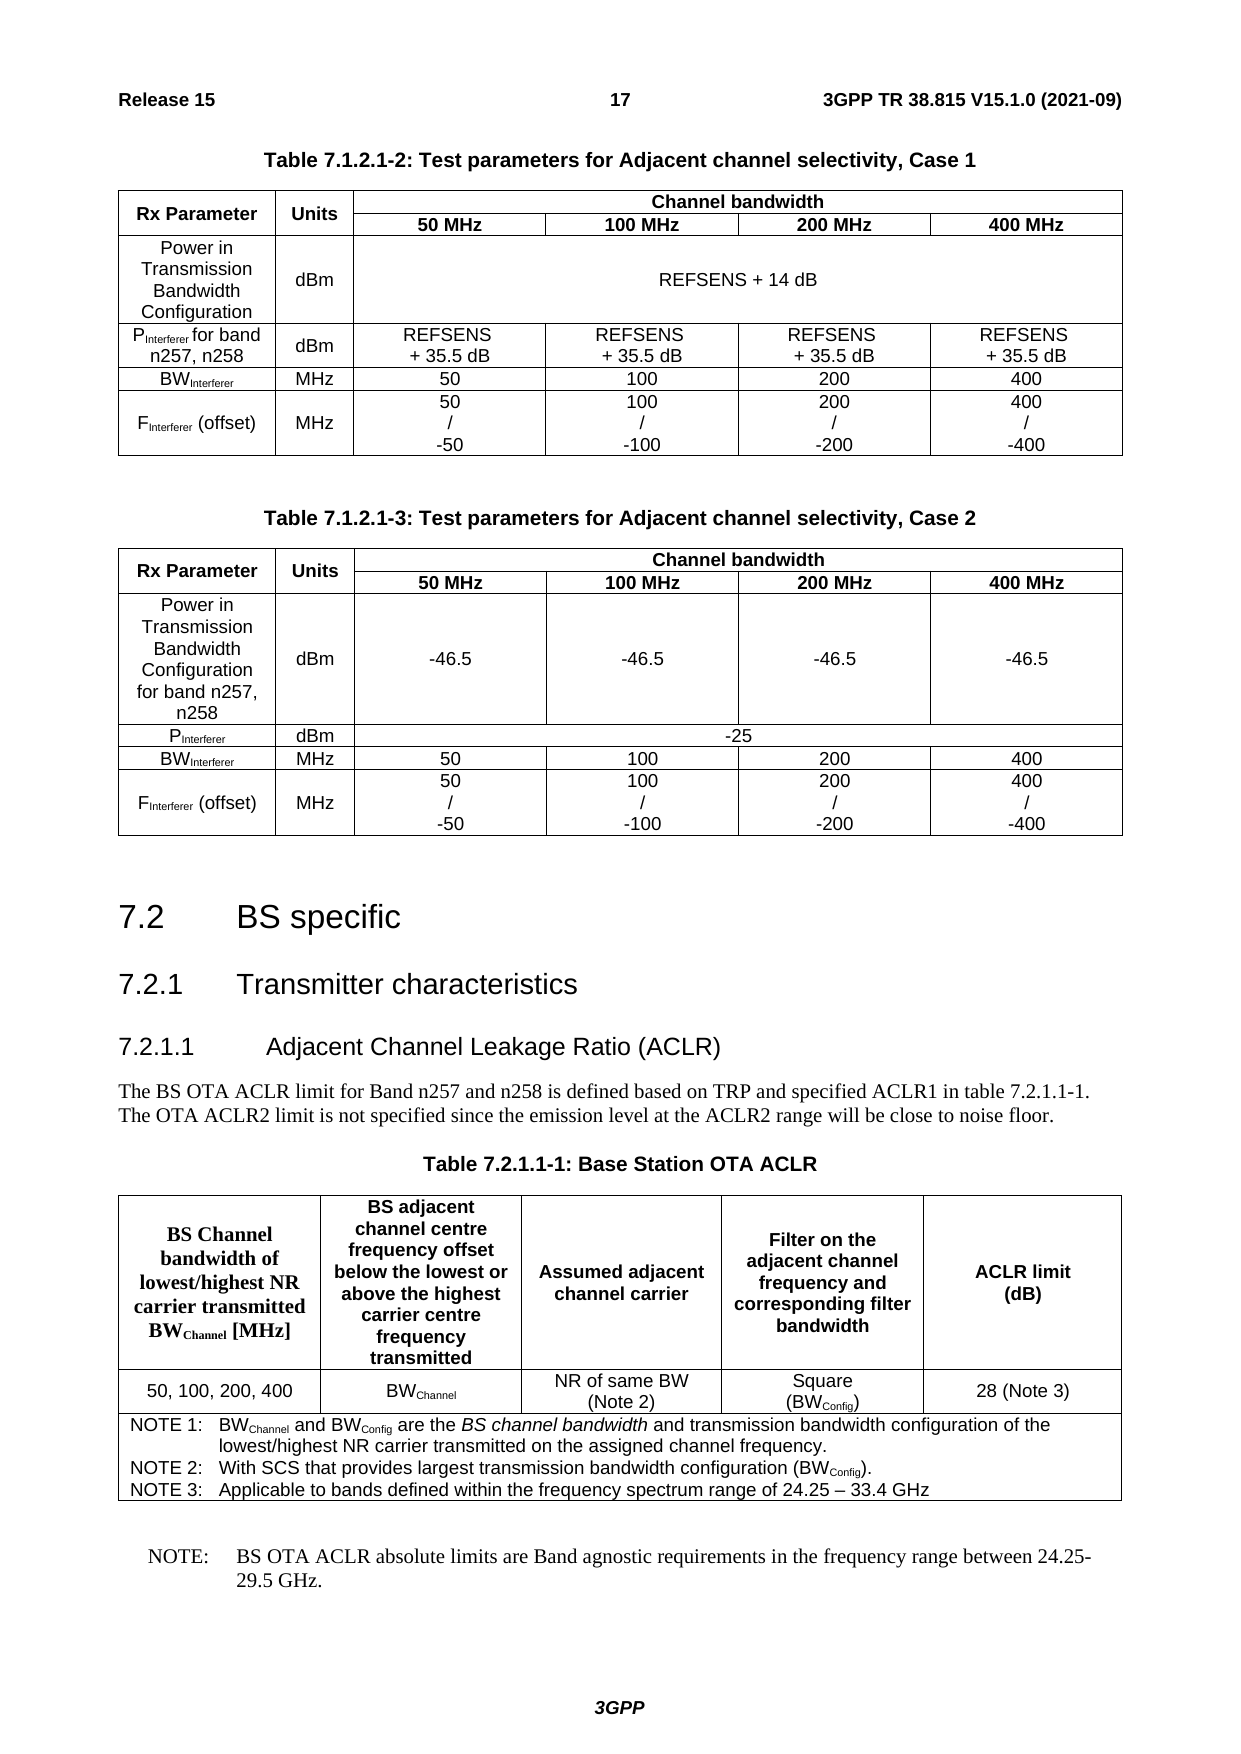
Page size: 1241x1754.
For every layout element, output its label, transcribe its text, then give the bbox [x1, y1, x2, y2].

table_cell Square (BWConfig) [722, 1370, 923, 1413]
table_cell FInterferer (offset) [119, 770, 275, 834]
table_cell 100 MHz [546, 214, 738, 235]
table_cell 50 / -50 [354, 391, 545, 455]
table_cell 200 [739, 747, 930, 769]
table_cell REFSENS + 14 dB [354, 236, 1122, 323]
subtitle 7.2.1.1 Adjacent Channel Leakage Ratio (ACLR) [118, 1032, 1122, 1060]
table_cell REFSENS + 35.5 dB [739, 324, 930, 367]
table_cell 200 MHz [739, 214, 930, 235]
table_cell 400 / -400 [931, 770, 1122, 834]
table_header Units [276, 549, 354, 593]
table_cell 200 [739, 368, 930, 389]
table_cell PInterferer for band n257, n258 [119, 324, 275, 367]
table_header Units [276, 191, 353, 235]
table_header BS Channel bandwidth of lowest/highest NR carrier transmitted BWChannel [MHz] [119, 1196, 320, 1368]
table_cell 200 / -200 [739, 391, 930, 455]
text The BS OTA ACLR limit for Band n257 and n258 is defined based on TRP and specified ACLR1 in table 7.2.1.1-1. The OTA ACLR2 limit is not specified since the emission level at the ACLR2 range will be close to noise floor. [118, 1079, 1122, 1127]
table_cell dBm [276, 324, 353, 367]
table_cell MHz [276, 368, 353, 389]
table_header Filter on the adjacent channel frequency and corresponding filter bandwidth [722, 1196, 923, 1368]
text Table 7.2.1.1-1: Base Station OTA ACLR [118, 1152, 1122, 1176]
table_header Rx Parameter [119, 549, 275, 593]
table_cell 50 MHz [355, 572, 546, 593]
table_cell Power in Transmission Bandwidth Configuration [119, 236, 275, 323]
text NOTE: BS OTA ACLR absolute limits are Band agnostic requirements in the frequency range between 24.25-29.5 GHz. [148, 1544, 1122, 1592]
table_header Channel bandwidth [355, 549, 1122, 571]
table_cell 400 MHz [931, 572, 1122, 593]
table_cell 400 / -400 [931, 391, 1122, 455]
table_cell 50 [355, 747, 546, 769]
table_cell 100 / -100 [546, 391, 738, 455]
table_cell BWChannel [321, 1370, 521, 1413]
table_cell 100 / -100 [547, 770, 738, 834]
table_cell 200 / -200 [739, 770, 930, 834]
table_cell 400 MHz [931, 214, 1122, 235]
table_cell dBm [276, 236, 353, 323]
table_cell MHz [276, 747, 354, 769]
table_cell 50 [354, 368, 545, 389]
table_cell 100 [546, 368, 738, 389]
table_cell 50, 100, 200, 400 [119, 1370, 320, 1413]
table_cell dBm [276, 594, 354, 724]
table_cell 28 (Note 3) [924, 1370, 1121, 1413]
table_header Assumed adjacent channel carrier [522, 1196, 721, 1368]
text Table 7.1.2.1-3: Test parameters for Adjacent channel selectivity, Case 2 [118, 505, 1122, 529]
table_cell -46.5 [355, 594, 546, 724]
table_cell 400 [931, 368, 1122, 389]
table_header Channel bandwidth [354, 191, 1122, 213]
table_header BS adjacent channel centre frequency offset below the lowest or above the highest carrier centre frequency transmitted [321, 1196, 521, 1368]
table_header ACLR limit (dB) [924, 1196, 1121, 1368]
table_cell -46.5 [931, 594, 1122, 724]
table_cell MHz [276, 391, 353, 455]
table_cell REFSENS + 35.5 dB [931, 324, 1122, 367]
table_cell -46.5 [739, 594, 930, 724]
table_cell 50 / -50 [355, 770, 546, 834]
table_cell MHz [276, 770, 354, 834]
table_cell NR of same BW (Note 2) [522, 1370, 721, 1413]
table_cell -46.5 [547, 594, 738, 724]
subtitle 7.2 BS specific [118, 897, 1122, 936]
table_cell NOTE 1: BWChannel and BWConfig are the BS channel bandwidth and transmission bandwidth configuration of the lowest/highest NR carrier transmitted on the assigned channel frequency. NOTE 2: With SCS that provides largest transmission bandwidth configuration (BWConfig). NOTE 3: Applicable to bands defined within the frequency spectrum range of 24.25 – 33.4 GHz [119, 1414, 1121, 1500]
table_cell 400 [931, 747, 1122, 769]
table_header Rx Parameter [119, 191, 275, 235]
table_cell REFSENS + 35.5 dB [354, 324, 545, 367]
table_cell 100 MHz [547, 572, 738, 593]
table_cell 100 [547, 747, 738, 769]
table_cell Power in Transmission Bandwidth Configuration for band n257, n258 [119, 594, 275, 724]
table_cell -25 [355, 725, 1122, 746]
table_cell BWInterferer [119, 747, 275, 769]
subtitle 7.2.1 Transmitter characteristics [118, 967, 1122, 1000]
table_cell dBm [276, 725, 354, 746]
table_cell BWInterferer [119, 368, 275, 389]
table_cell 50 MHz [354, 214, 545, 235]
text Table 7.1.2.1-2: Test parameters for Adjacent channel selectivity, Case 1 [118, 147, 1122, 171]
table_cell 200 MHz [739, 572, 930, 593]
table_cell FInterferer (offset) [119, 391, 275, 455]
table_cell PInterferer [119, 725, 275, 746]
table_cell REFSENS + 35.5 dB [546, 324, 738, 367]
